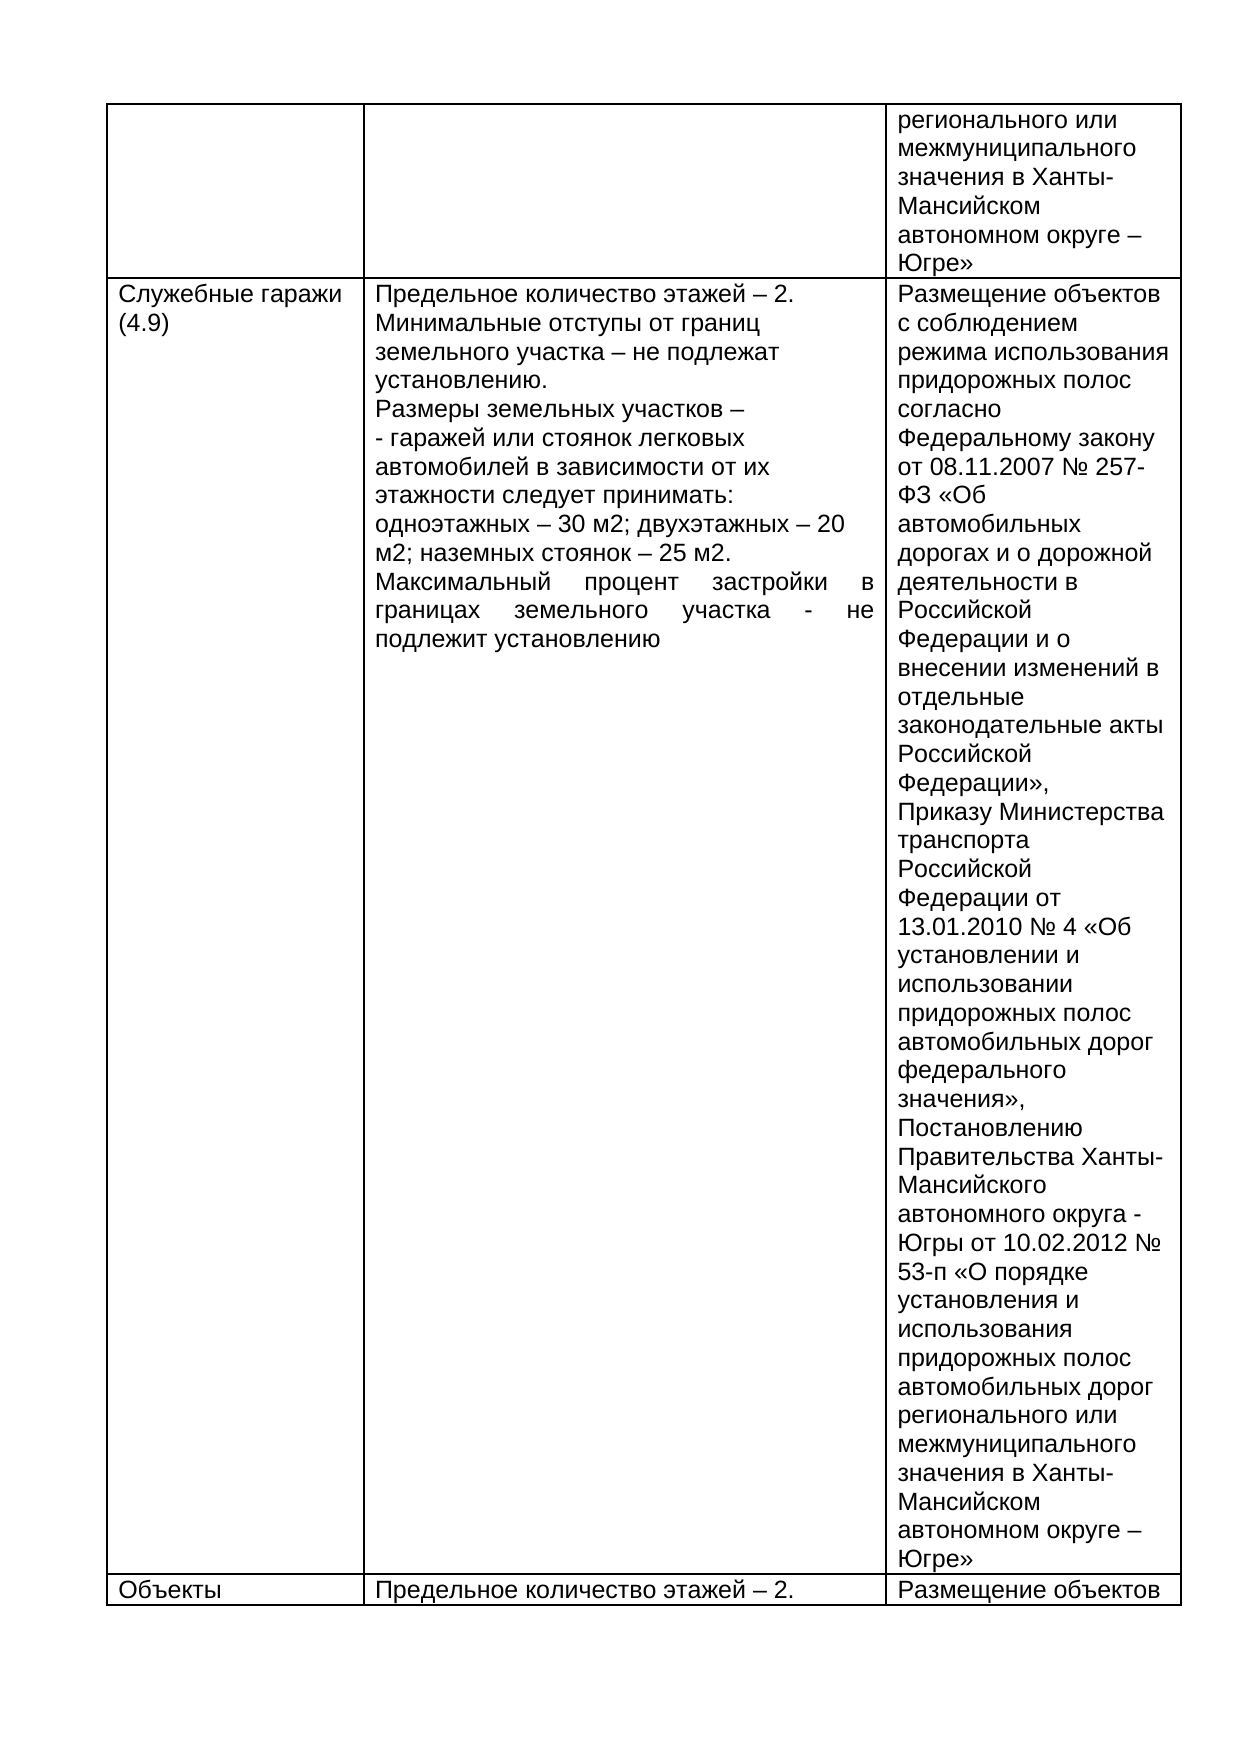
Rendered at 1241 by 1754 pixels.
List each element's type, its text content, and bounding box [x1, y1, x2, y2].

table_cell Предельное количество этажей – 2. Минимальные отступы от границ земельного участка – не подлежат установлению. Размеры земельных участков – - гаражей или стоянок легковых автомобилей в зависимости от их этажности следует принимать: одноэтажных – 30 м2; двухэтажных – 20 м2; наземных стоянок – 25 м2. Максимальный процент застройки в границах земельного участка - не подлежит установлению [365, 279, 885, 1573]
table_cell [365, 105, 885, 277]
table_cell Служебные гаражи (4.9) [108, 279, 363, 1573]
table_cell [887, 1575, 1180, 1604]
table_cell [365, 1575, 885, 1604]
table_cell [108, 105, 363, 277]
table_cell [887, 105, 1180, 277]
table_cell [108, 1575, 363, 1604]
